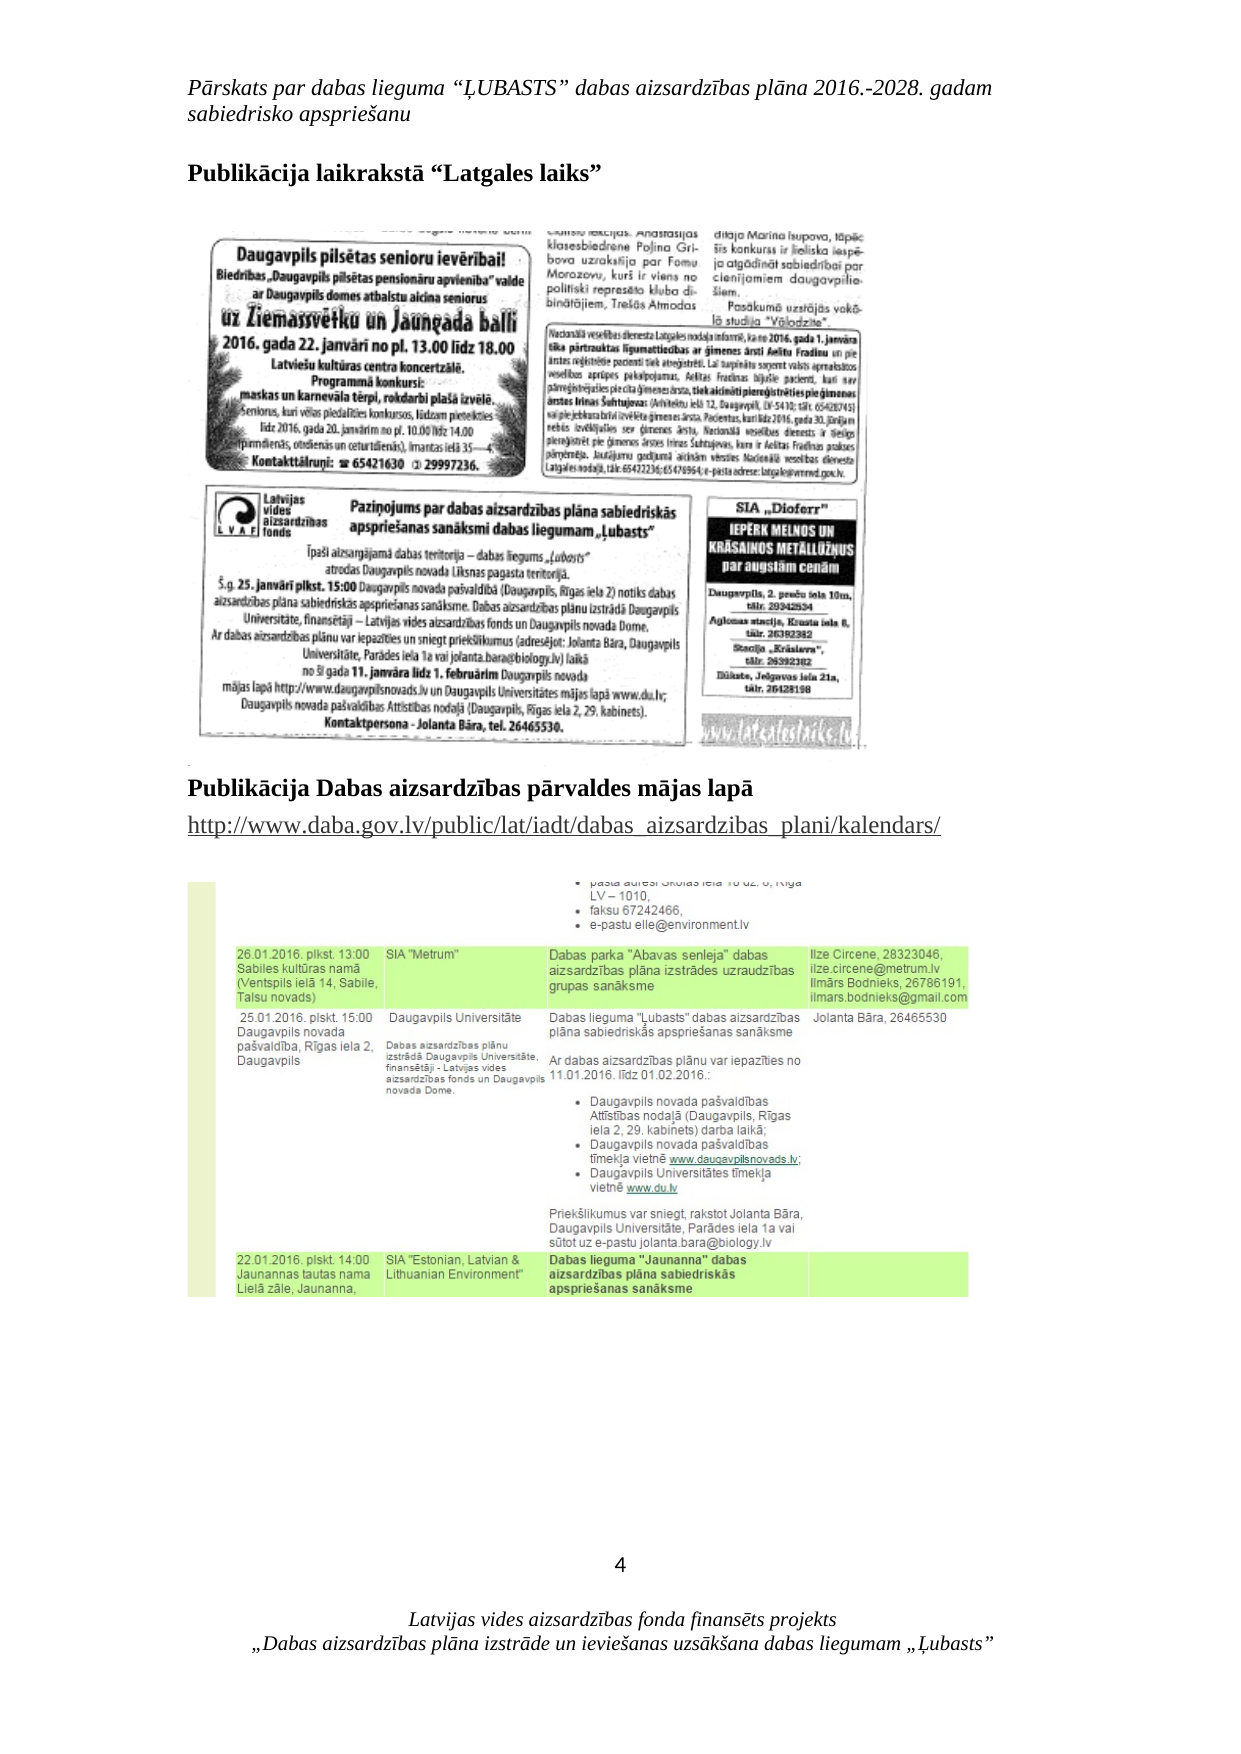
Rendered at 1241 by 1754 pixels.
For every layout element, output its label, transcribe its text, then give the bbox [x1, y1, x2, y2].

text Publikācija Dabas aizsardzības pārvaldes mājas lapā [187, 773, 1053, 802]
picture [187, 882, 1052, 1297]
text http://www.daba.gov.lv/public/lat/iadt/dabas_aizsardzibas_plani/kalendars/ [187, 810, 1053, 838]
text Publikācija laikrakstā “Latgales laiks” [187, 158, 1053, 187]
